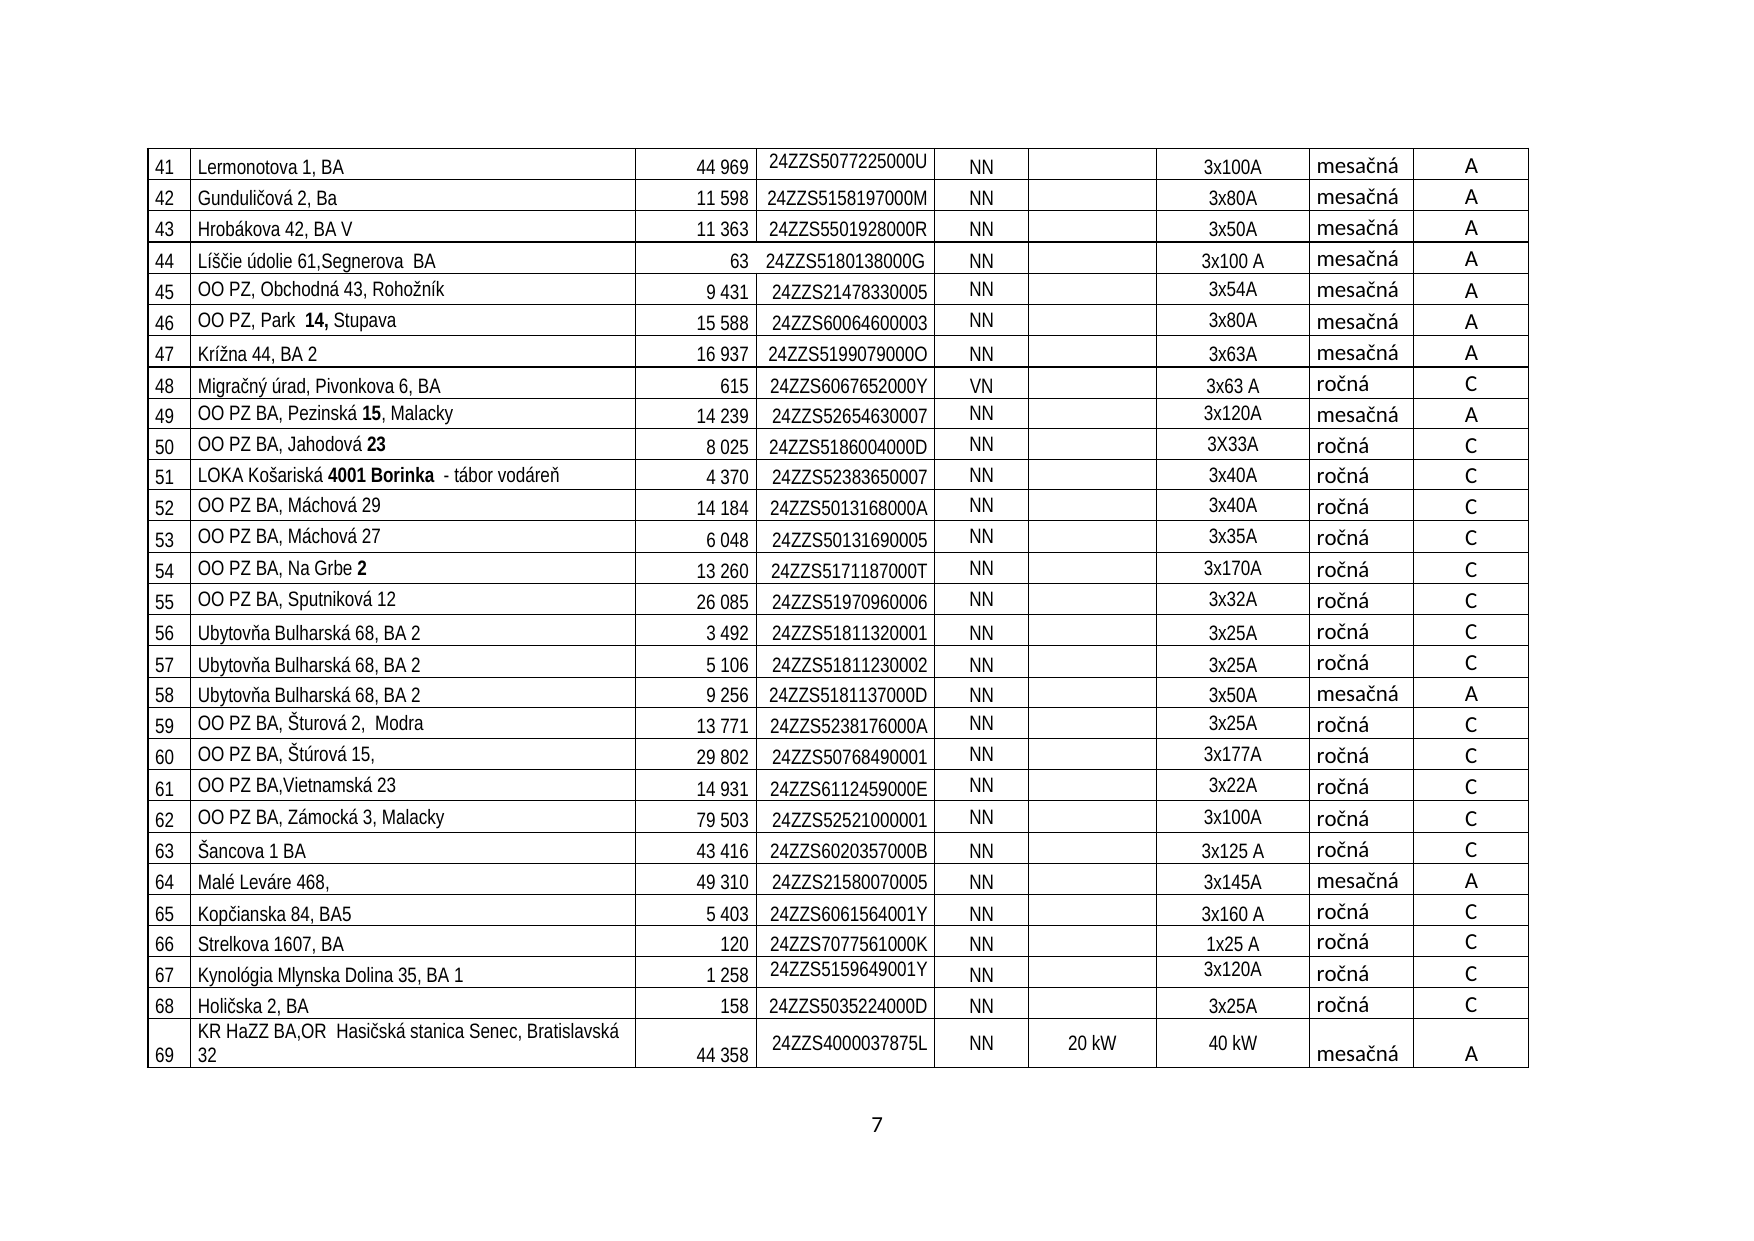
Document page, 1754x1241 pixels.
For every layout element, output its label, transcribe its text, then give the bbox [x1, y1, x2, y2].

table_cell NN [935, 429, 1028, 459]
table_cell NN [935, 490, 1028, 520]
table_cell OO PZ, Obchodná 43, Rohožník [191, 274, 635, 304]
table_cell [1029, 957, 1156, 987]
table_cell OO PZ BA, Zámocká 3, Malacky [191, 801, 635, 832]
table_cell Gunduličová 2, Ba [191, 180, 635, 210]
table_cell mesačná [1310, 1019, 1413, 1067]
table_cell 62 [149, 801, 190, 832]
table_cell NN [935, 833, 1028, 863]
table_cell C [1414, 926, 1528, 956]
table_cell 3x125 A [1157, 833, 1309, 863]
table_cell 57 [149, 646, 190, 677]
table_cell NN [935, 399, 1028, 428]
table_cell ročná [1310, 646, 1413, 677]
table_cell NN [935, 243, 1028, 273]
table_cell 66 [149, 926, 190, 956]
table_cell NN [935, 864, 1028, 894]
table_cell [1029, 801, 1156, 832]
table_cell ročná [1310, 615, 1413, 645]
table_cell 49 310 [636, 864, 756, 894]
table_cell A [1414, 678, 1528, 707]
table_cell C [1414, 646, 1528, 677]
table_cell C [1414, 708, 1528, 738]
table_cell 24ZZS60064600003 [757, 305, 934, 335]
table_cell NN [935, 708, 1028, 738]
table_cell mesačná [1310, 243, 1413, 273]
table_cell mesačná [1310, 149, 1413, 179]
table_cell 3x63A [1157, 336, 1309, 366]
table_cell LOKA Košariská 4001 Borinka - tábor vodáreň [191, 460, 635, 489]
table_cell 24ZZS5180138000G [756, 243, 934, 273]
table_cell C [1414, 615, 1528, 645]
table_cell 158 [636, 988, 756, 1018]
table_cell 56 [149, 615, 190, 645]
table_cell [1029, 646, 1156, 677]
table_cell [1029, 739, 1156, 769]
table_cell 24ZZS5159649001Y [757, 957, 934, 987]
table_cell C [1414, 833, 1528, 863]
table_cell OO PZ BA, Štúrová 15, [191, 739, 635, 769]
table_cell 1 258 [636, 957, 756, 987]
table_cell 44 969 [636, 149, 756, 179]
table_cell [1029, 553, 1156, 583]
table_cell 3x100A [1157, 801, 1309, 832]
table_cell 3X33A [1157, 429, 1309, 459]
table_cell ročná [1310, 926, 1413, 956]
table_cell 24ZZS5181137000D [757, 678, 934, 707]
table_cell NN [935, 988, 1028, 1018]
table_cell 24ZZS51811320001 [757, 615, 934, 645]
table_cell 13 260 [636, 553, 756, 583]
table_cell 14 184 [636, 490, 756, 520]
table_cell C [1414, 521, 1528, 552]
table_cell [1029, 490, 1156, 520]
table_cell [1029, 305, 1156, 335]
table_cell 24ZZS21580070005 [757, 864, 934, 894]
table_cell NN [935, 584, 1028, 614]
table_cell C [1414, 988, 1528, 1018]
table_cell ročná [1310, 739, 1413, 769]
table_cell 3x25A [1157, 988, 1309, 1018]
table_cell 24ZZS52521000001 [757, 801, 934, 832]
table_cell NN [935, 521, 1028, 552]
table_cell 615 [636, 368, 756, 398]
table_cell ročná [1310, 895, 1413, 925]
table_cell [1029, 521, 1156, 552]
table_cell 3x120A [1157, 399, 1309, 428]
table_cell ročná [1310, 833, 1413, 863]
table_cell 24ZZS5077225000U [757, 149, 934, 179]
table_cell NN [935, 739, 1028, 769]
table_cell 3x50A [1157, 678, 1309, 707]
table_cell 24ZZS4000037875L [757, 1019, 934, 1067]
table_cell Malé Leváre 468, [191, 864, 635, 894]
table_cell 52 [149, 490, 190, 520]
table_cell [1029, 895, 1156, 925]
table_cell 24ZZS51811230002 [757, 646, 934, 677]
table_cell A [1414, 1019, 1528, 1067]
table_cell C [1414, 584, 1528, 614]
table_cell 5 106 [636, 646, 756, 677]
table_cell Lermonotova 1, BA [191, 149, 635, 179]
table_cell 16 937 [636, 336, 756, 366]
table_cell [1029, 243, 1156, 273]
table_cell C [1414, 490, 1528, 520]
table_cell 24ZZS5013168000A [757, 490, 934, 520]
table_cell 58 [149, 678, 190, 707]
table_cell 11 598 [636, 180, 756, 210]
table_cell 3x100 A [1157, 243, 1309, 273]
table_cell 3x50A [1157, 211, 1309, 241]
table_cell 47 [149, 336, 190, 366]
table_cell 24ZZS21478330005 [757, 274, 934, 304]
table_cell 24ZZS50131690005 [757, 521, 934, 552]
table_cell 29 802 [636, 739, 756, 769]
table_cell VN [935, 368, 1028, 398]
table_cell 11 363 [636, 211, 756, 241]
table_cell Hrobákova 42, BA V [191, 211, 635, 241]
table_cell 54 [149, 553, 190, 583]
table_cell ročná [1310, 770, 1413, 800]
table_cell 8 025 [636, 429, 756, 459]
table_cell C [1414, 460, 1528, 489]
table_cell 26 085 [636, 584, 756, 614]
table_cell A [1414, 274, 1528, 304]
table_cell 49 [149, 399, 190, 428]
table_cell 63 [149, 833, 190, 863]
table_cell 64 [149, 864, 190, 894]
table_cell 60 [149, 739, 190, 769]
table_cell 42 [149, 180, 190, 210]
table_cell mesačná [1310, 211, 1413, 241]
table_cell 24ZZS5199079000O [757, 336, 934, 366]
table_cell NN [935, 180, 1028, 210]
table_cell NN [935, 274, 1028, 304]
table_cell OO PZ BA,Vietnamská 23 [191, 770, 635, 800]
table_cell 24ZZS6061564001Y [757, 895, 934, 925]
table_cell NN [935, 305, 1028, 335]
table_cell C [1414, 895, 1528, 925]
table_cell 3x160 A [1157, 895, 1309, 925]
table_cell 40 kW [1157, 1019, 1309, 1067]
table_cell 20 kW [1029, 1019, 1156, 1067]
table_cell 3x32A [1157, 584, 1309, 614]
table_cell 24ZZS6067652000Y [757, 368, 934, 398]
table_cell 3x25A [1157, 615, 1309, 645]
table_cell 13 771 [636, 708, 756, 738]
table_cell A [1414, 211, 1528, 241]
table_cell [1029, 615, 1156, 645]
table_cell OO PZ BA, Sputniková 12 [191, 584, 635, 614]
table_cell 3x35A [1157, 521, 1309, 552]
table_cell 3x54A [1157, 274, 1309, 304]
table_cell 3x177A [1157, 739, 1309, 769]
table_cell NN [935, 336, 1028, 366]
table_cell A [1414, 305, 1528, 335]
table_cell 5 403 [636, 895, 756, 925]
table_cell mesačná [1310, 678, 1413, 707]
table_cell 4 370 [636, 460, 756, 489]
table_cell [1029, 211, 1156, 241]
table_cell 65 [149, 895, 190, 925]
table_cell OO PZ BA, Šturová 2, Modra [191, 708, 635, 738]
table_cell 67 [149, 957, 190, 987]
table_cell [1029, 988, 1156, 1018]
table_cell 3x22A [1157, 770, 1309, 800]
table_cell Ubytovňa Bulharská 68, BA 2 [191, 615, 635, 645]
table_cell 69 [149, 1019, 190, 1067]
table_cell Kynológia Mlynska Dolina 35, BA 1 [191, 957, 635, 987]
table_cell 6 048 [636, 521, 756, 552]
table_cell C [1414, 801, 1528, 832]
table_cell [1029, 399, 1156, 428]
table_cell 24ZZS52383650007 [757, 460, 934, 489]
table_cell 43 416 [636, 833, 756, 863]
table_cell ročná [1310, 521, 1413, 552]
table_cell Ubytovňa Bulharská 68, BA 2 [191, 678, 635, 707]
table_cell 3x80A [1157, 180, 1309, 210]
table_cell Holičska 2, BA [191, 988, 635, 1018]
table_cell 1x25 A [1157, 926, 1309, 956]
table_cell 24ZZS5171187000T [757, 553, 934, 583]
table_cell ročná [1310, 708, 1413, 738]
table_cell Líščie údolie 61,Segnerova BA [191, 243, 635, 273]
table_cell [1029, 429, 1156, 459]
table_cell C [1414, 957, 1528, 987]
table_cell C [1414, 739, 1528, 769]
table_cell 24ZZS7077561000K [757, 926, 934, 956]
table_cell [1029, 274, 1156, 304]
table_cell ročná [1310, 801, 1413, 832]
table_cell 61 [149, 770, 190, 800]
table_cell ročná [1310, 460, 1413, 489]
table_cell 24ZZS52654630007 [757, 399, 934, 428]
table_cell OO PZ BA, Jahodová 23 [191, 429, 635, 459]
table_cell 24ZZS6112459000E [757, 770, 934, 800]
table_cell 120 [636, 926, 756, 956]
table_cell 59 [149, 708, 190, 738]
table_cell NN [935, 895, 1028, 925]
table_cell 46 [149, 305, 190, 335]
table_cell [1029, 180, 1156, 210]
table_cell Strelkova 1607, BA [191, 926, 635, 956]
table_cell 24ZZS6020357000B [757, 833, 934, 863]
table_cell OO PZ, Park 14, Stupava [191, 305, 635, 335]
table_cell [1029, 926, 1156, 956]
table_cell 79 503 [636, 801, 756, 832]
table_cell C [1414, 553, 1528, 583]
table_cell NN [935, 460, 1028, 489]
table_cell 15 588 [636, 305, 756, 335]
table_cell mesačná [1310, 305, 1413, 335]
table_cell ročná [1310, 429, 1413, 459]
table_cell A [1414, 864, 1528, 894]
table_cell Krížna 44, BA 2 [191, 336, 635, 366]
table_cell OO PZ BA, Na Grbe 2 [191, 553, 635, 583]
table_cell 24ZZS5238176000A [757, 708, 934, 738]
table_cell 14 239 [636, 399, 756, 428]
table_cell [1029, 336, 1156, 366]
table_cell 24ZZS5186004000D [757, 429, 934, 459]
table_cell NN [935, 615, 1028, 645]
table_cell [1029, 864, 1156, 894]
table_cell [1029, 833, 1156, 863]
table_cell 9 431 [636, 274, 756, 304]
table_cell 14 931 [636, 770, 756, 800]
table_cell Migračný úrad, Pivonkova 6, BA [191, 368, 635, 398]
table_cell A [1414, 399, 1528, 428]
table_cell 51 [149, 460, 190, 489]
table_cell C [1414, 429, 1528, 459]
table_cell ročná [1310, 584, 1413, 614]
table_cell NN [935, 957, 1028, 987]
table_cell ročná [1310, 553, 1413, 583]
table_cell 3x40A [1157, 490, 1309, 520]
table_cell 45 [149, 274, 190, 304]
table_cell 44 [149, 243, 190, 273]
table_cell [1029, 460, 1156, 489]
table_cell NN [935, 211, 1028, 241]
table_cell mesačná [1310, 399, 1413, 428]
table_cell Kopčianska 84, BA5 [191, 895, 635, 925]
table_cell 48 [149, 368, 190, 398]
table_cell NN [935, 149, 1028, 179]
table_cell 3 492 [636, 615, 756, 645]
table_cell ročná [1310, 368, 1413, 398]
table_cell 43 [149, 211, 190, 241]
table_cell 44 358 [636, 1019, 756, 1067]
table_cell mesačná [1310, 336, 1413, 366]
table_cell OO PZ BA, Máchová 29 [191, 490, 635, 520]
table_cell 3x170A [1157, 553, 1309, 583]
table_cell mesačná [1310, 864, 1413, 894]
table_cell 3x63 A [1157, 368, 1309, 398]
table_cell A [1414, 336, 1528, 366]
table_cell 24ZZS5501928000R [757, 211, 934, 241]
table_cell 63 [636, 243, 756, 273]
table_cell mesačná [1310, 180, 1413, 210]
table_cell ročná [1310, 957, 1413, 987]
table_cell 24ZZS50768490001 [757, 739, 934, 769]
table_cell OO PZ BA, Pezinská 15, Malacky [191, 399, 635, 428]
table_cell 55 [149, 584, 190, 614]
table_cell 3x80A [1157, 305, 1309, 335]
table_cell 3x40A [1157, 460, 1309, 489]
table_cell NN [935, 926, 1028, 956]
table_cell 3x25A [1157, 646, 1309, 677]
table_cell 3x145A [1157, 864, 1309, 894]
table_cell 68 [149, 988, 190, 1018]
table_cell 41 [149, 149, 190, 179]
table_cell Ubytovňa Bulharská 68, BA 2 [191, 646, 635, 677]
table_cell [1029, 584, 1156, 614]
table_cell C [1414, 770, 1528, 800]
table_cell NN [935, 1019, 1028, 1067]
table_cell ročná [1310, 490, 1413, 520]
table_cell 9 256 [636, 678, 756, 707]
table_cell NN [935, 801, 1028, 832]
table_cell 24ZZS51970960006 [757, 584, 934, 614]
table_cell mesačná [1310, 274, 1413, 304]
table_cell Šancova 1 BA [191, 833, 635, 863]
table_cell [1029, 678, 1156, 707]
table_cell NN [935, 553, 1028, 583]
table_cell A [1414, 149, 1528, 179]
table_cell 3x120A [1157, 957, 1309, 987]
table_cell [1029, 149, 1156, 179]
table_cell C [1414, 368, 1528, 398]
table_cell A [1414, 243, 1528, 273]
table_cell NN [935, 770, 1028, 800]
table_cell 3x25A [1157, 708, 1309, 738]
table_cell 3x100A [1157, 149, 1309, 179]
table_cell 24ZZS5035224000D [757, 988, 934, 1018]
table_cell A [1414, 180, 1528, 210]
table_cell ročná [1310, 988, 1413, 1018]
table_cell [1029, 368, 1156, 398]
table_cell [1029, 770, 1156, 800]
table_cell 53 [149, 521, 190, 552]
table_cell KR HaZZ BA,OR Hasičská stanica Senec, Bratislavská 32 [191, 1019, 635, 1067]
table_cell 24ZZS5158197000M [757, 180, 934, 210]
table_cell OO PZ BA, Máchová 27 [191, 521, 635, 552]
table_cell 50 [149, 429, 190, 459]
table_cell [1029, 708, 1156, 738]
table_cell NN [935, 678, 1028, 707]
table_cell NN [935, 646, 1028, 677]
